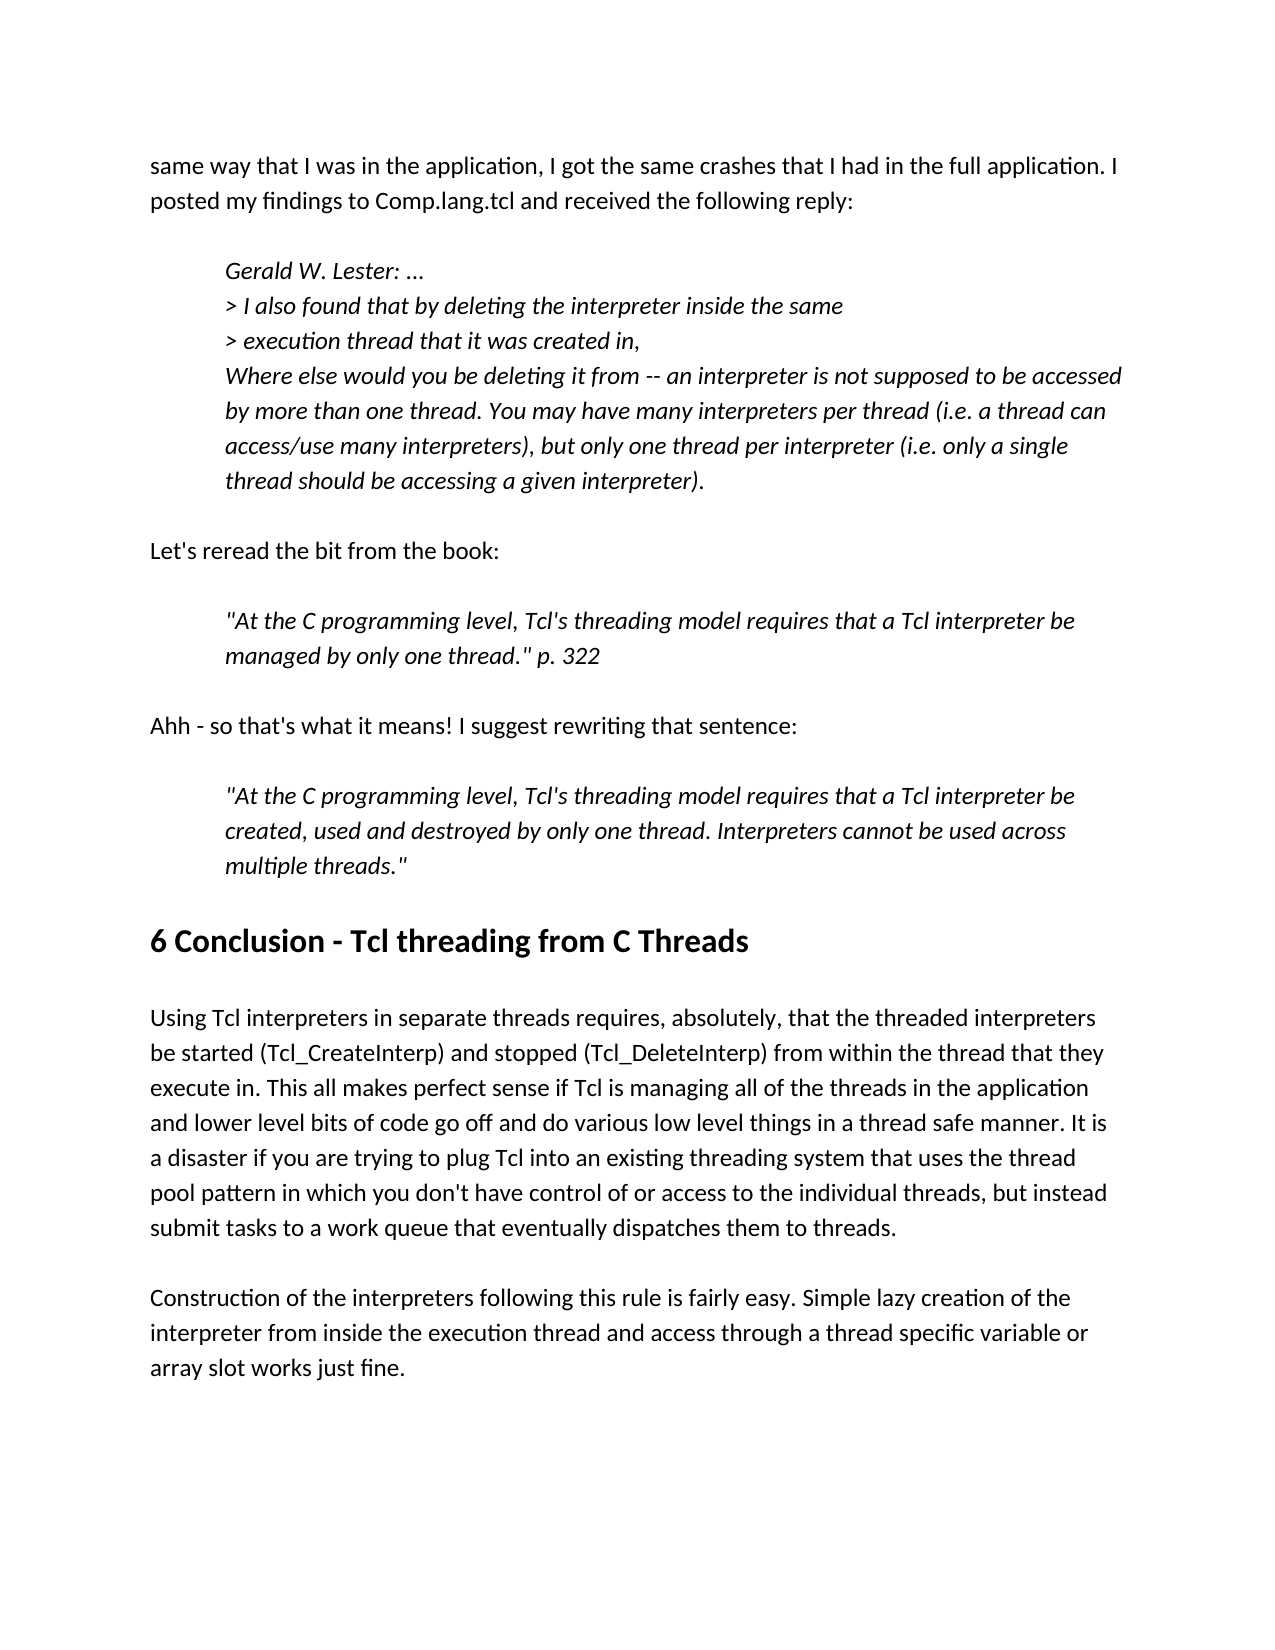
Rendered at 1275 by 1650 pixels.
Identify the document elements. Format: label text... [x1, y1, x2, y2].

text > execution thread that it was created in, [225, 325, 1125, 356]
text > I also found that by deleting the interpreter inside the same [225, 290, 1125, 321]
text Ahh - so that's what it means! I suggest rewriting that sentence: [150, 710, 1125, 741]
text Let's reread the bit from the book: [150, 535, 1125, 566]
text 6 Conclusion - Tcl threading from C Threads [150, 920, 1125, 961]
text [150, 150, 1125, 216]
text Where else would you be deleting it from -- an interpreter is not supposed to be accessed by more than one thread. You may have many interpreters per thread (i.e. a thread can access/use many interpreters), but only one thread per interpreter (i.e. only a single thread should be accessing a given interpreter). [225, 360, 1125, 496]
text "At the C programming level, Tcl's threading model requires that a Tcl interpreter be managed by only one thread." p. 322 [225, 605, 1125, 671]
text Gerald W. Lester: ... [225, 255, 1125, 286]
text Construction of the interpreters following this rule is fairly easy. Simple lazy creation of the interpreter from inside the execution thread and access through a thread specific variable or array slot works just fine. [150, 1282, 1125, 1382]
text "At the C programming level, Tcl's threading model requires that a Tcl interpreter be created, used and destroyed by only one thread. Interpreters cannot be used across multiple threads." [225, 780, 1125, 881]
text Using Tcl interpreters in separate threads requires, absolutely, that the threaded interpreters be started (Tcl_CreateInterp) and stopped (Tcl_DeleteInterp) from within the thread that they execute in. This all makes perfect sense if Tcl is managing all of the threads in the application and lower level bits of code go off and do various low level things in a thread safe manner. It is a disaster if you are trying to plug Tcl into an existing threading system that uses the thread pool pattern in which you don't have control of or access to the individual threads, but instead submit tasks to a work queue that eventually dispatches them to threads. [150, 1002, 1125, 1242]
